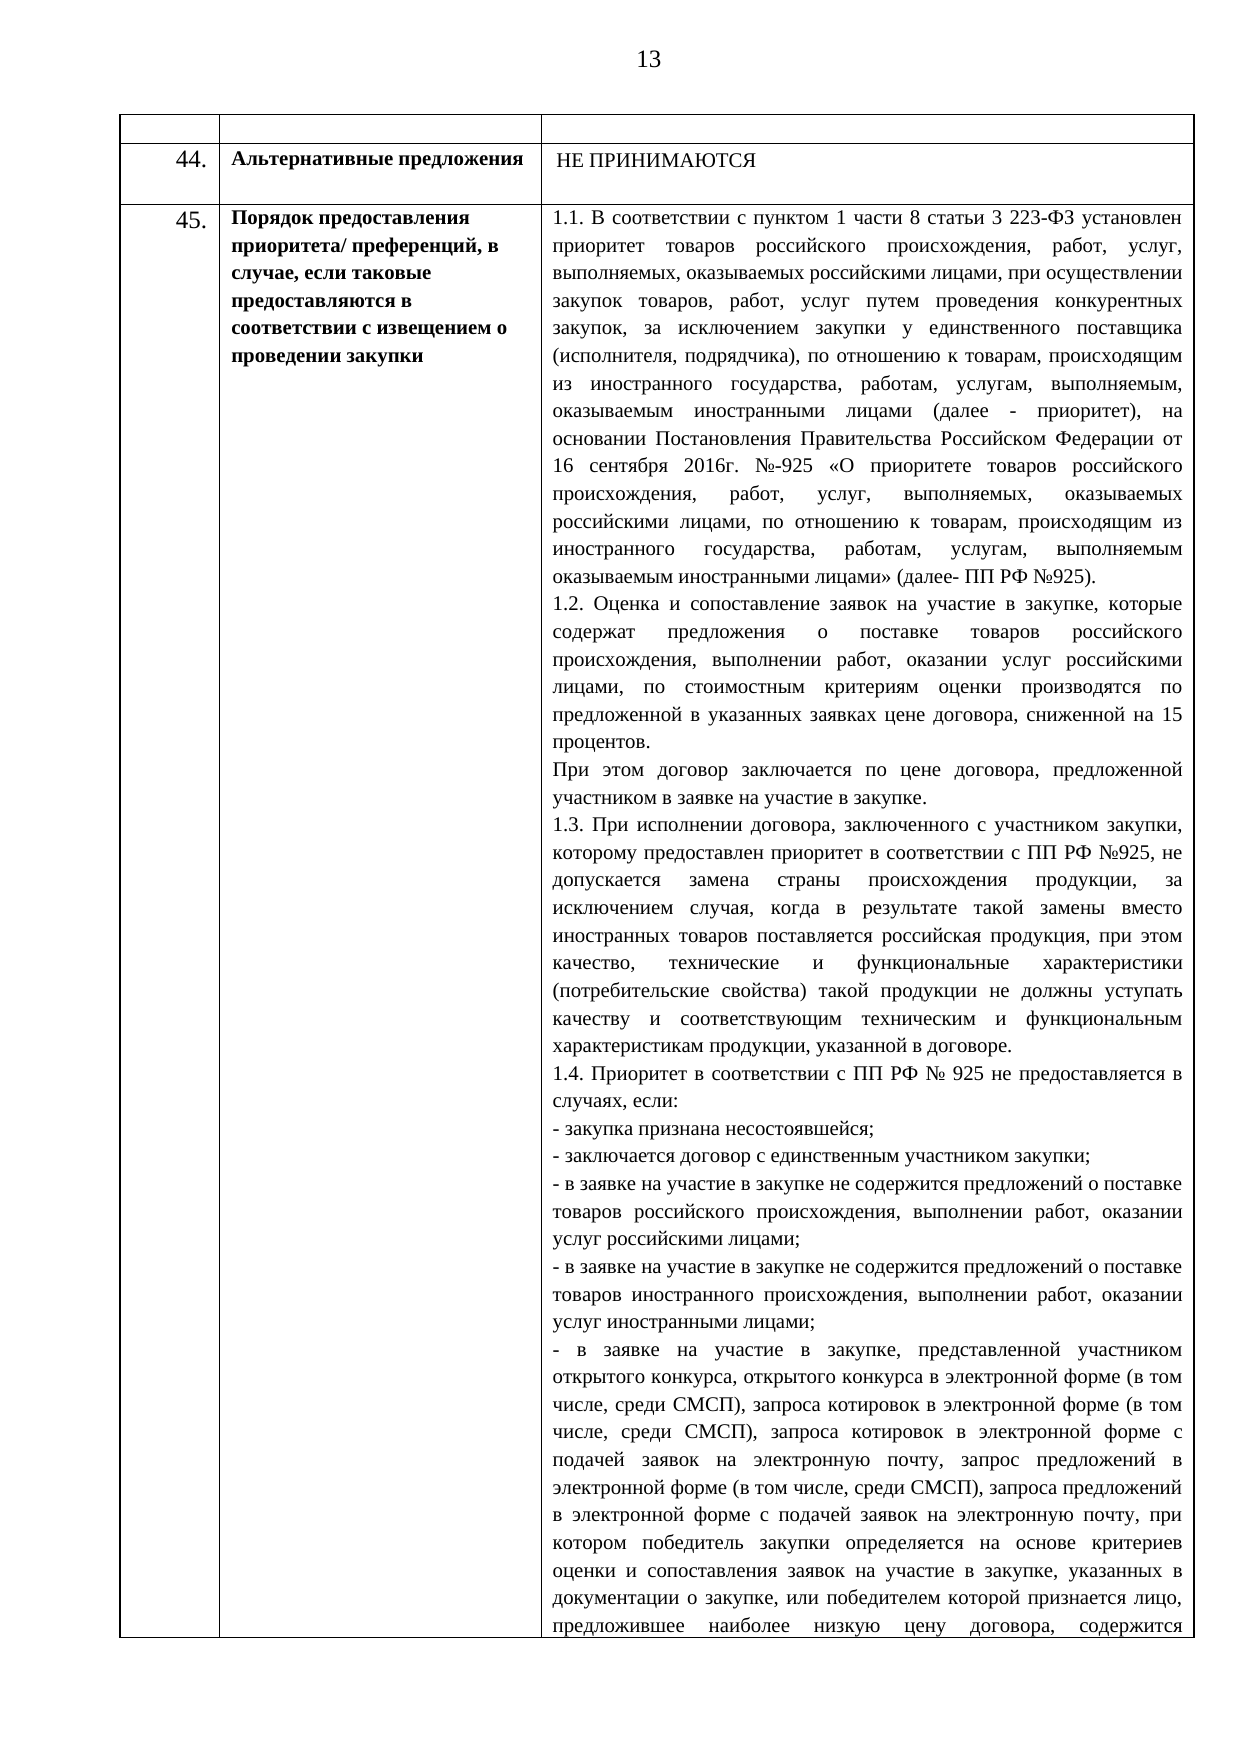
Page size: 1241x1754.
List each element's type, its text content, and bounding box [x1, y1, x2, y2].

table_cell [220, 115, 541, 143]
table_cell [542, 115, 1193, 143]
table_cell НЕ ПРИНИМАЮТСЯ [542, 144, 1193, 204]
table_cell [542, 205, 1193, 1637]
table_cell [121, 115, 219, 143]
table_cell [121, 144, 219, 204]
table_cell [220, 205, 541, 1637]
table_cell Альтернативные предложения [220, 144, 541, 204]
table_cell [121, 205, 219, 1637]
